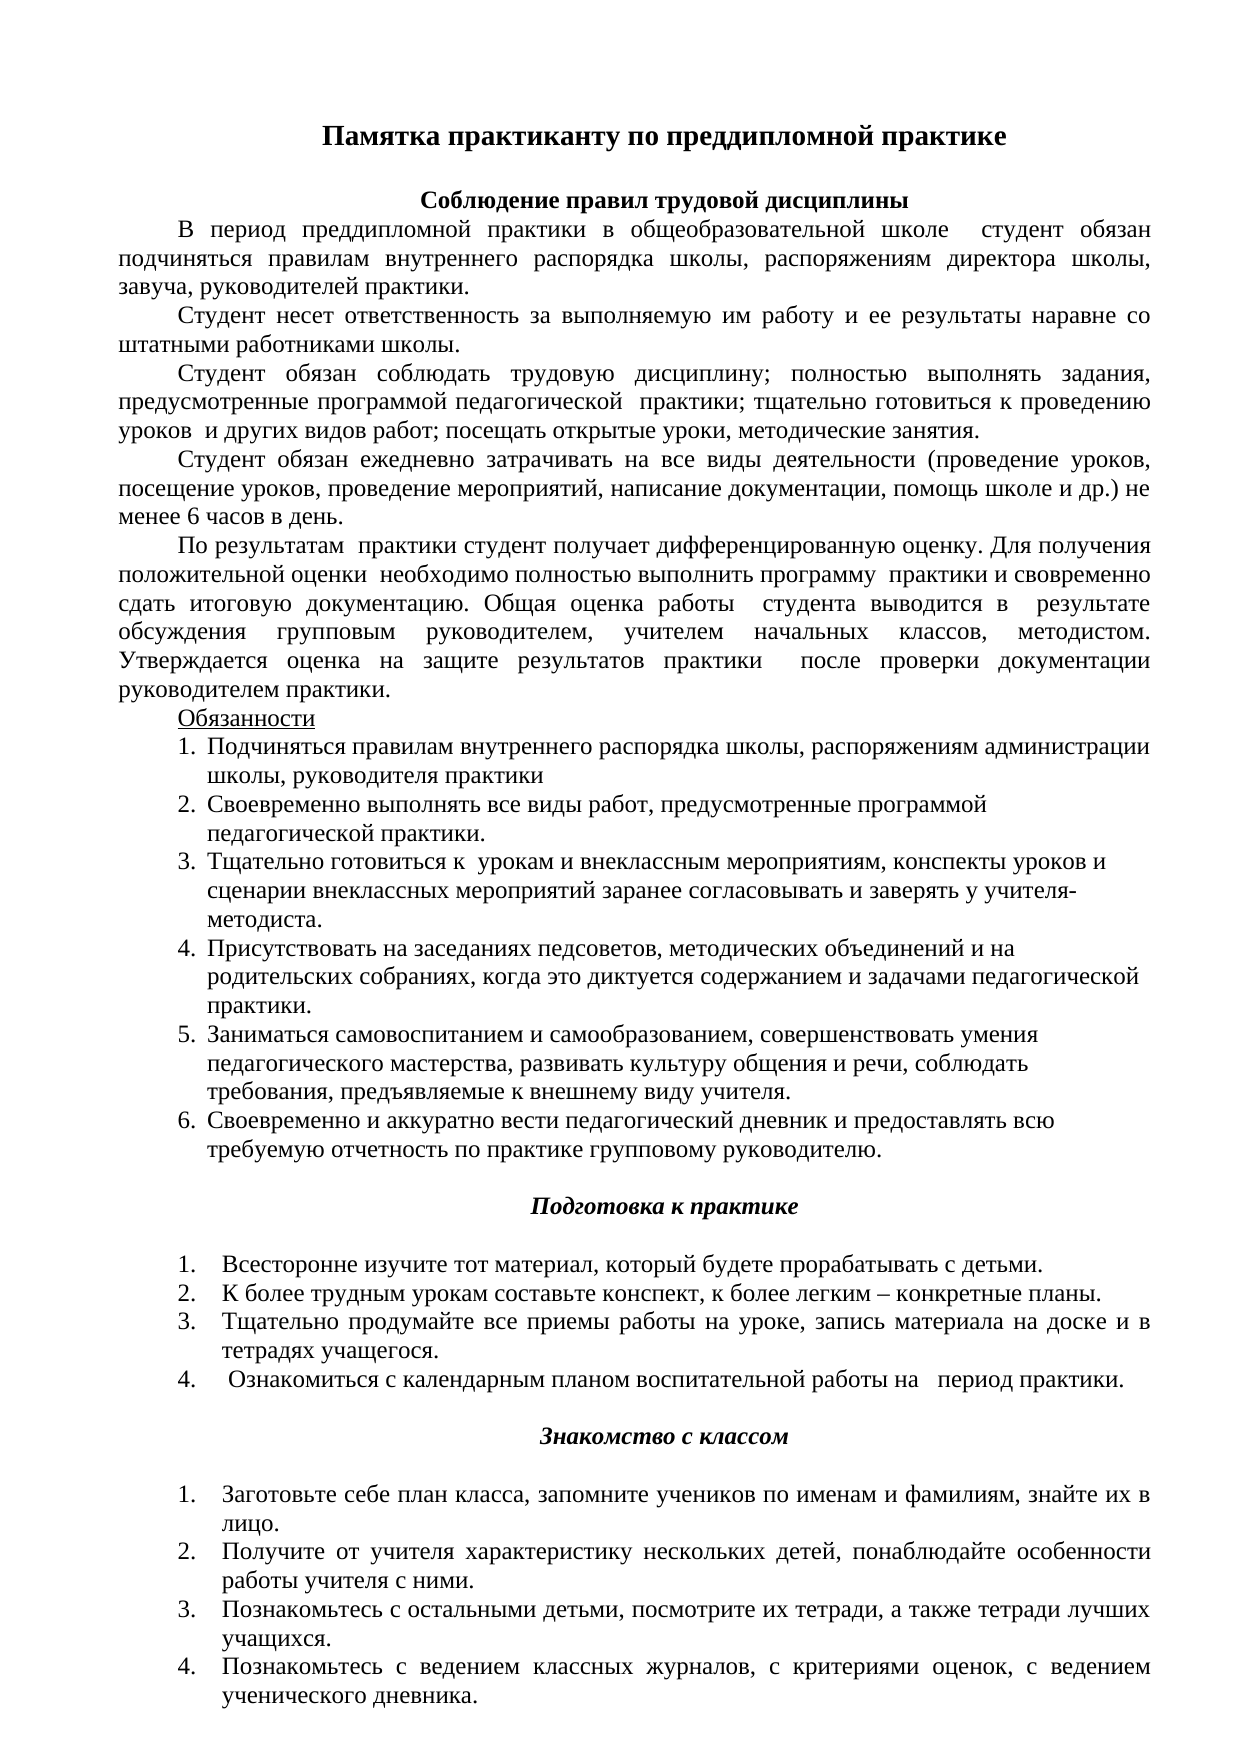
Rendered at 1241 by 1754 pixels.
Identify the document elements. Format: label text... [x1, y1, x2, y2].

text По результатам практики студент получает дифференцированную оценку. Для получения положительной оценки необходимо полностью выполнить программу практики и свовременно сдать итоговую документацию. Общая оценка работы студента выводится в результате обсуждения групповым руководителем, учителем начальных классов, методистом. Утверждается оценка на защите результатов практики после проверки документации руководителем практики. [118, 530, 1152, 703]
list Познакомьтесь с ведением классных журналов, с критериями оценок, с ведением ученического дневника. [177, 1651, 1152, 1709]
list Всесторонне изучите тот материал, который будете прорабатывать с детьми. [177, 1249, 1152, 1278]
list Своевременно и аккуратно вести педагогический дневник и предоставлять всю требуемую отчетность по практике групповому руководителю. [177, 1105, 1152, 1163]
list Получите от учителя характеристику нескольких детей, понаблюдайте особенности работы учителя с ними. [177, 1536, 1152, 1594]
list Тщательно продумайте все приемы работы на уроке, запись материала на доске и в тетрадях учащегося. [177, 1306, 1152, 1364]
list Своевременно выполнять все виды работ, предусмотренные программой педагогической практики. [177, 789, 1152, 846]
list Заготовьте себе план класса, запомните учеников по именам и фамилиям, знайте их в лицо. [177, 1479, 1152, 1536]
list К более трудным урокам составьте конспект, к более легким – конкретные планы. [177, 1278, 1152, 1306]
text Студент обязан соблюдать трудовую дисциплину; полностью выполнять задания, предусмотренные программой педагогической практики; тщательно готовиться к проведению уроков и других видов работ; посещать открытые уроки, методические занятия. [118, 358, 1152, 444]
text Знакомство с классом [177, 1421, 1152, 1450]
text В период преддипломной практики в общеобразовательной школе студент обязан подчиняться правилам внутреннего распорядка школы, распоряжениям директора школы, завуча, руководителей практики. [118, 214, 1152, 300]
text Подготовка к практике [177, 1191, 1152, 1220]
text Студент несет ответственность за выполняемую им работу и ее результаты наравне со штатными работниками школы. [118, 300, 1152, 358]
list Познакомьтесь с остальными детьми, посмотрите их тетради, а также тетради лучших учащихся. [177, 1594, 1152, 1651]
list Тщательно готовиться к урокам и внеклассным мероприятиям, конспекты уроков и сценарии внеклассных мероприятий заранее согласовывать и заверять у учителя-методиста. [177, 846, 1152, 933]
list Ознакомиться с календарным планом воспитательной работы на период практики. [177, 1364, 1152, 1393]
text Обязанности [177, 703, 1152, 731]
text Студент обязан ежедневно затрачивать на все виды деятельности (проведение уроков, посещение уроков, проведение мероприятий, написание документации, помощь школе и др.) не менее 6 часов в день. [118, 444, 1152, 530]
list Заниматься самовоспитанием и самообразованием, совершенствовать умения педагогического мастерства, развивать культуру общения и речи, соблюдать требования, предъявляемые к внешнему виду учителя. [177, 1019, 1152, 1105]
list Подчиняться правилам внутреннего распорядка школы, распоряжениям администрации школы, руководителя практики [177, 731, 1152, 789]
text Соблюдение правил трудовой дисциплины [177, 185, 1152, 214]
text Памятка практиканту по преддипломной практике [177, 118, 1152, 152]
list Присутствовать на заседаниях педсоветов, методических объединений и на родительских собраниях, когда это диктуется содержанием и задачами педагогической практики. [177, 933, 1152, 1019]
